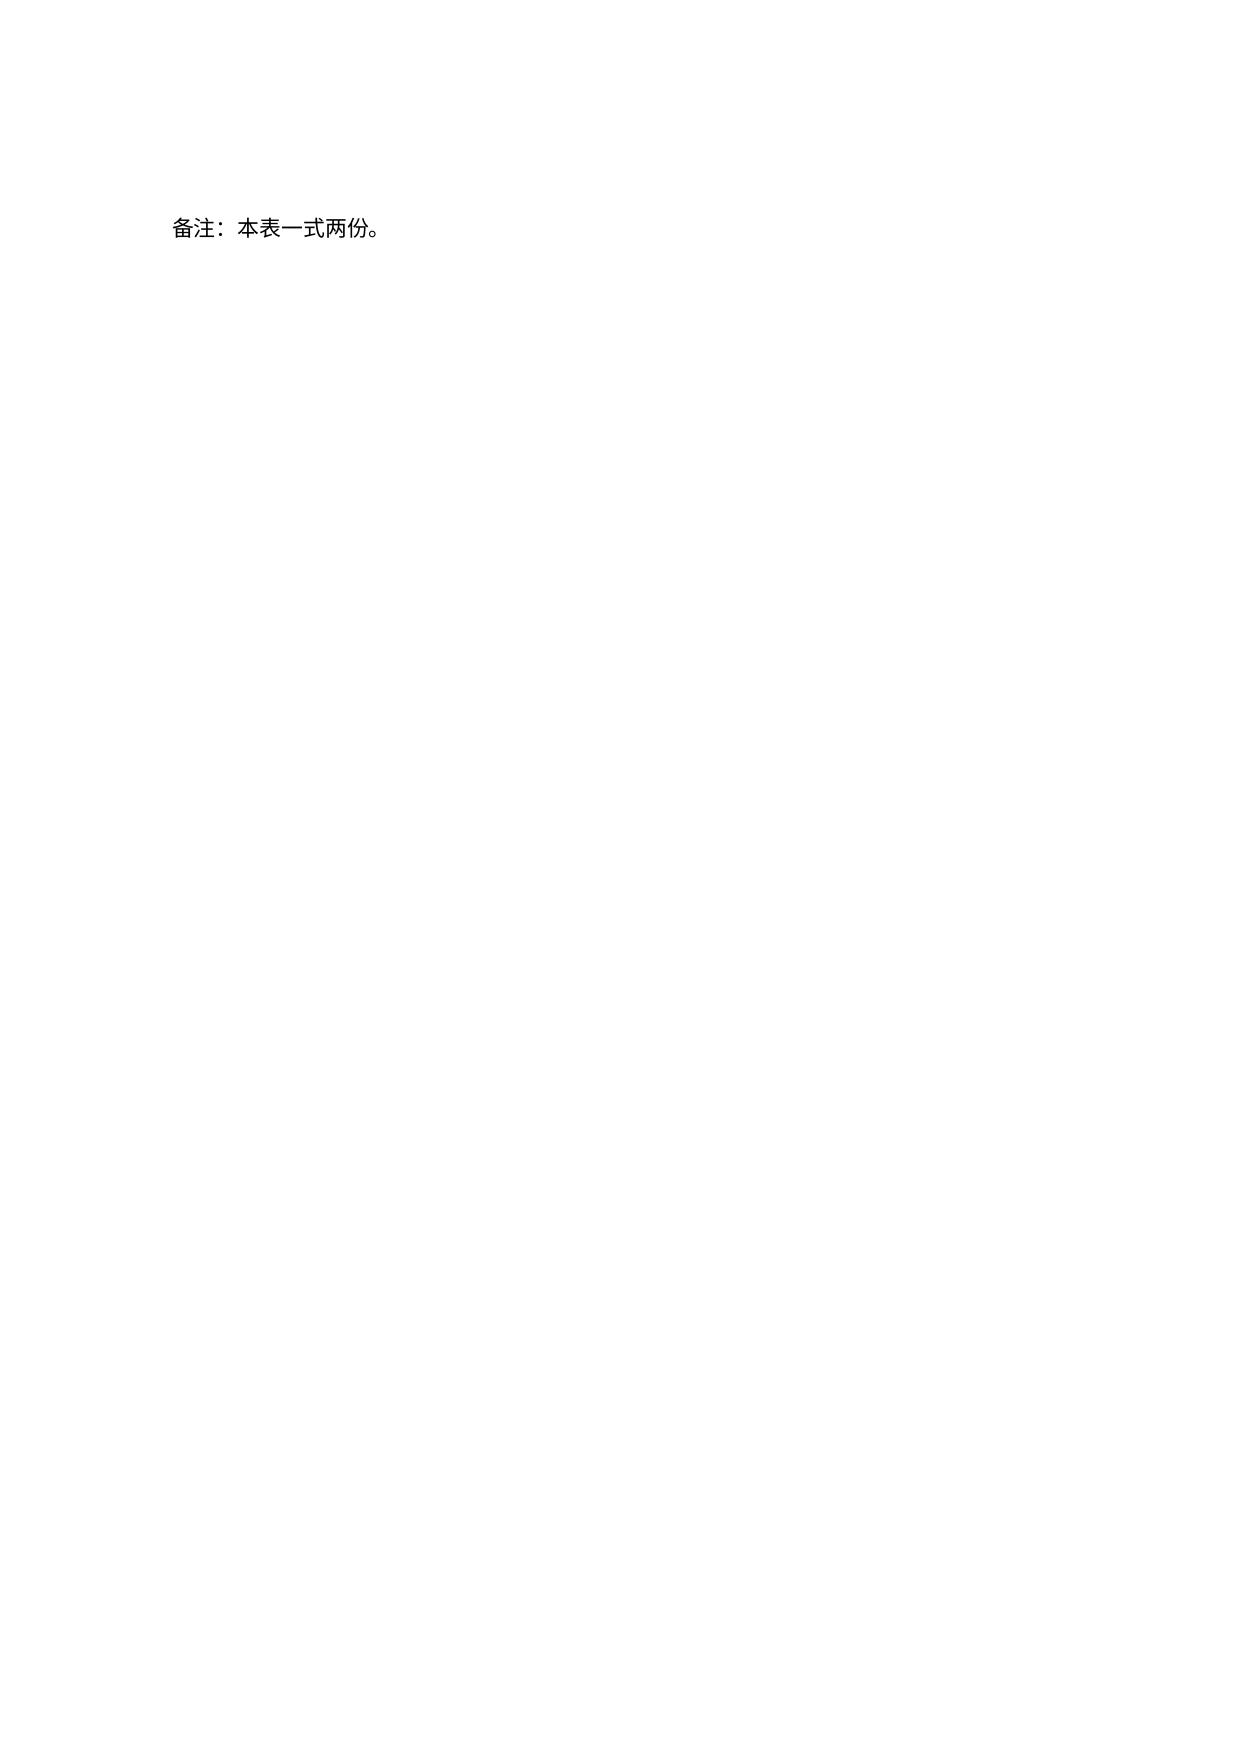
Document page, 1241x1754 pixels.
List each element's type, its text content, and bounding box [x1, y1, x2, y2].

text 备注：本表一式两份。 [150, 211, 1090, 243]
